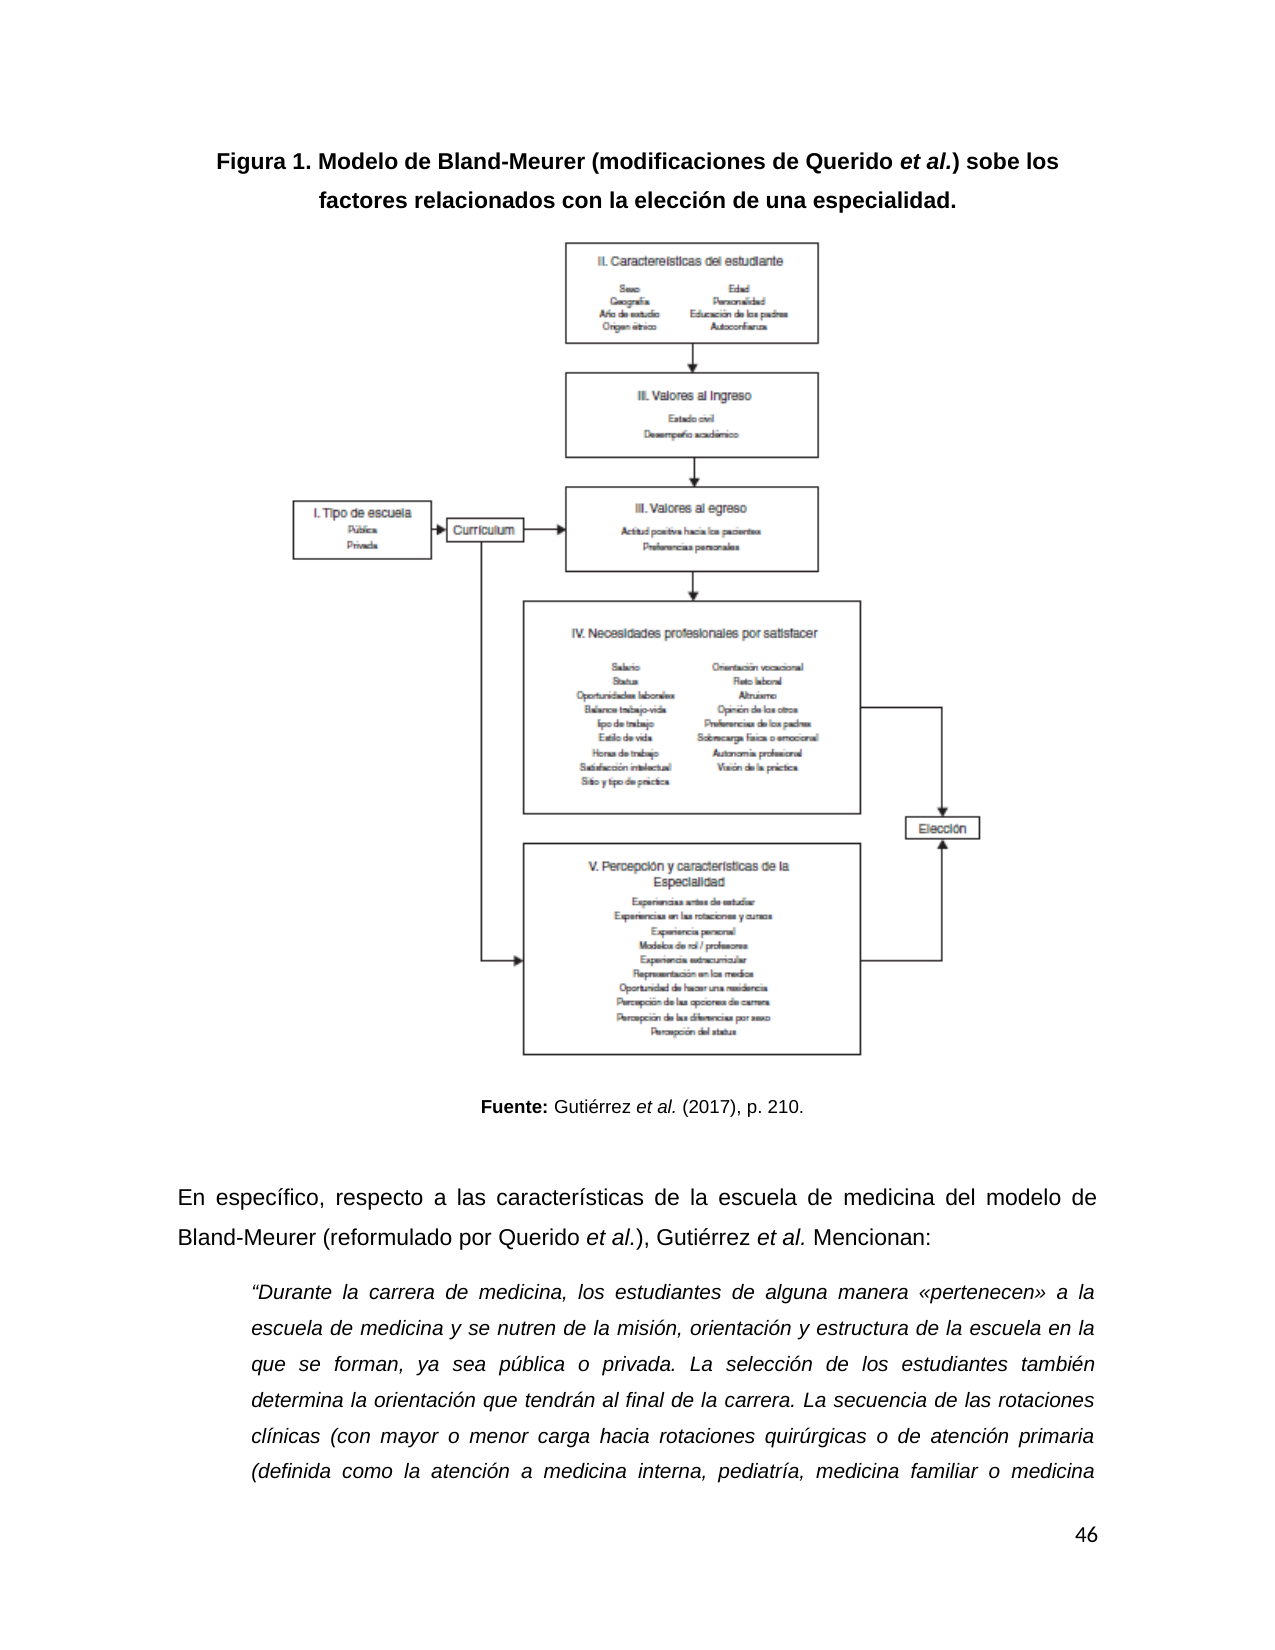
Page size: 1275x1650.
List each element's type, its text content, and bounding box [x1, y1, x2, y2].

text Fuente: Gutiérrez et al. (2017), p. 210. [251, 1096, 1098, 1117]
text En específico, respecto a las características de la escuela de medicina del modelo de Bland-Meurer (reformulado por Querido et al.), Gutiérrez et al. Mencionan: [177, 1184, 1098, 1250]
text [251, 1280, 1098, 1483]
picture [271, 227, 1004, 1065]
